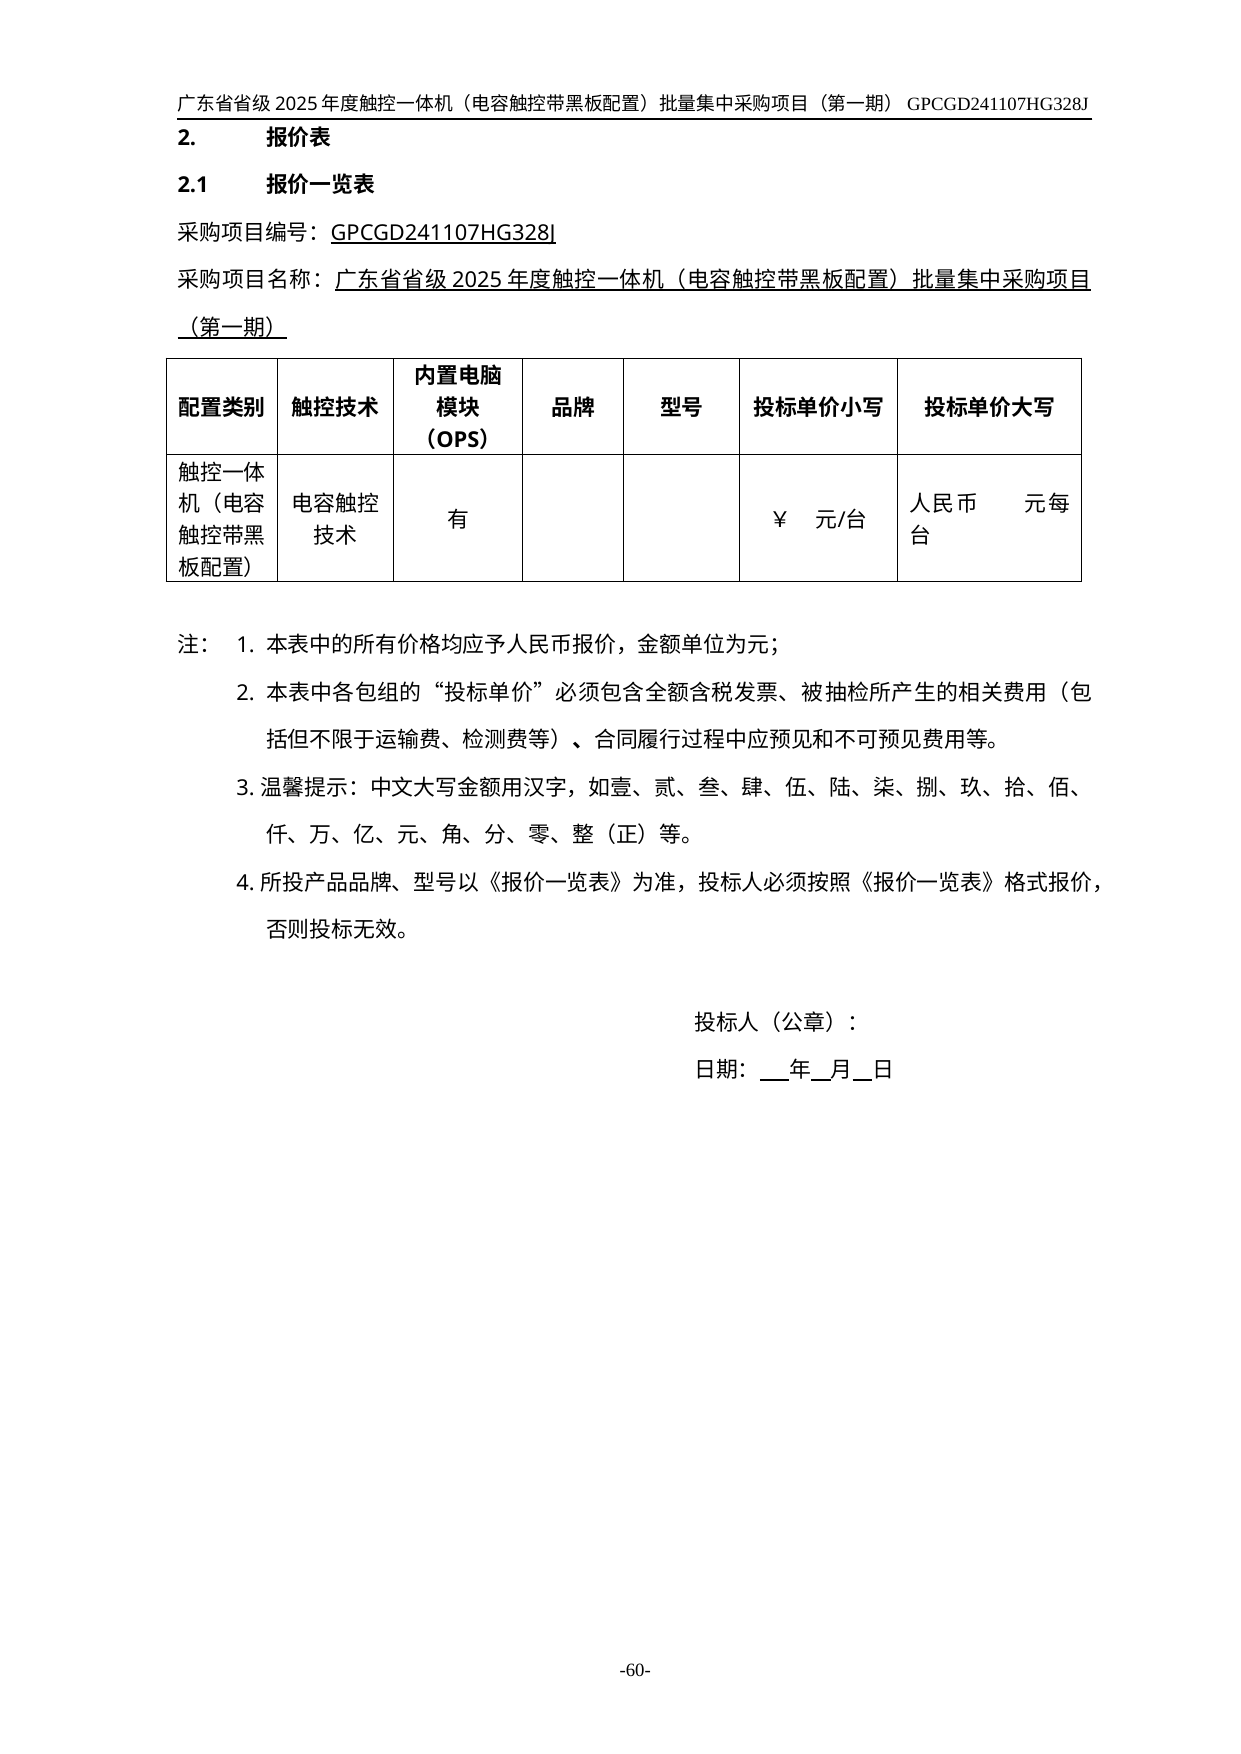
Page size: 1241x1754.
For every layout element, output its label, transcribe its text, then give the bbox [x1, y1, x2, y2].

table_header 投标单价大写 [898, 359, 1081, 453]
table_cell 人民币 元每台 [898, 455, 1081, 581]
table_header 配置类别 [167, 359, 277, 453]
table_header 触控技术 [278, 359, 393, 453]
table_cell ￥ 元/台 [740, 455, 897, 581]
text 注： 1. 本表中的所有价格均应予人民币报价，金额单位为元； [177, 627, 1092, 659]
subtitle 2. 报价表 [177, 120, 1092, 151]
table_cell 有 [394, 455, 522, 581]
text 3. 温馨提示：中文大写金额用汉字，如壹、贰、叁、肆、伍、陆、柒、捌、玖、拾、佰、仟、万、亿、元、角、分、零、整（正）等。 [177, 770, 1092, 849]
table_header 型号 [624, 359, 739, 453]
text 4. 所投产品品牌、型号以《报价一览表》为准，投标人必须按照《报价一览表》格式报价，否则投标无效。 [177, 865, 1092, 944]
table_header 内置电脑模块（OPS） [394, 359, 522, 453]
text 采购项目名称：广东省省级2025年度触控一体机（电容触控带黑板配置）批量集中采购项目（第一期） [177, 262, 1092, 342]
table_cell [624, 455, 739, 581]
table_header 品牌 [523, 359, 623, 453]
text 2. 本表中各包组的“投标单价”必须包含全额含税发票、被抽检所产生的相关费用（包括但不限于运输费、检测费等）、合同履行过程中应预见和不可预见费用等。 [177, 674, 1092, 754]
table_cell [523, 455, 623, 581]
text 投标人（公章）： [694, 1004, 1092, 1036]
text 日期： 年 月 日 [694, 1052, 1092, 1084]
table_cell 电容触控技术 [278, 455, 393, 581]
table_header 投标单价小写 [740, 359, 897, 453]
subtitle 2.1 报价一览表 [177, 167, 1092, 199]
text 采购项目编号：GPCGD241107HG328J [177, 215, 1092, 246]
table_cell 触控一体机（电容触控带黑板配置） [167, 455, 277, 581]
